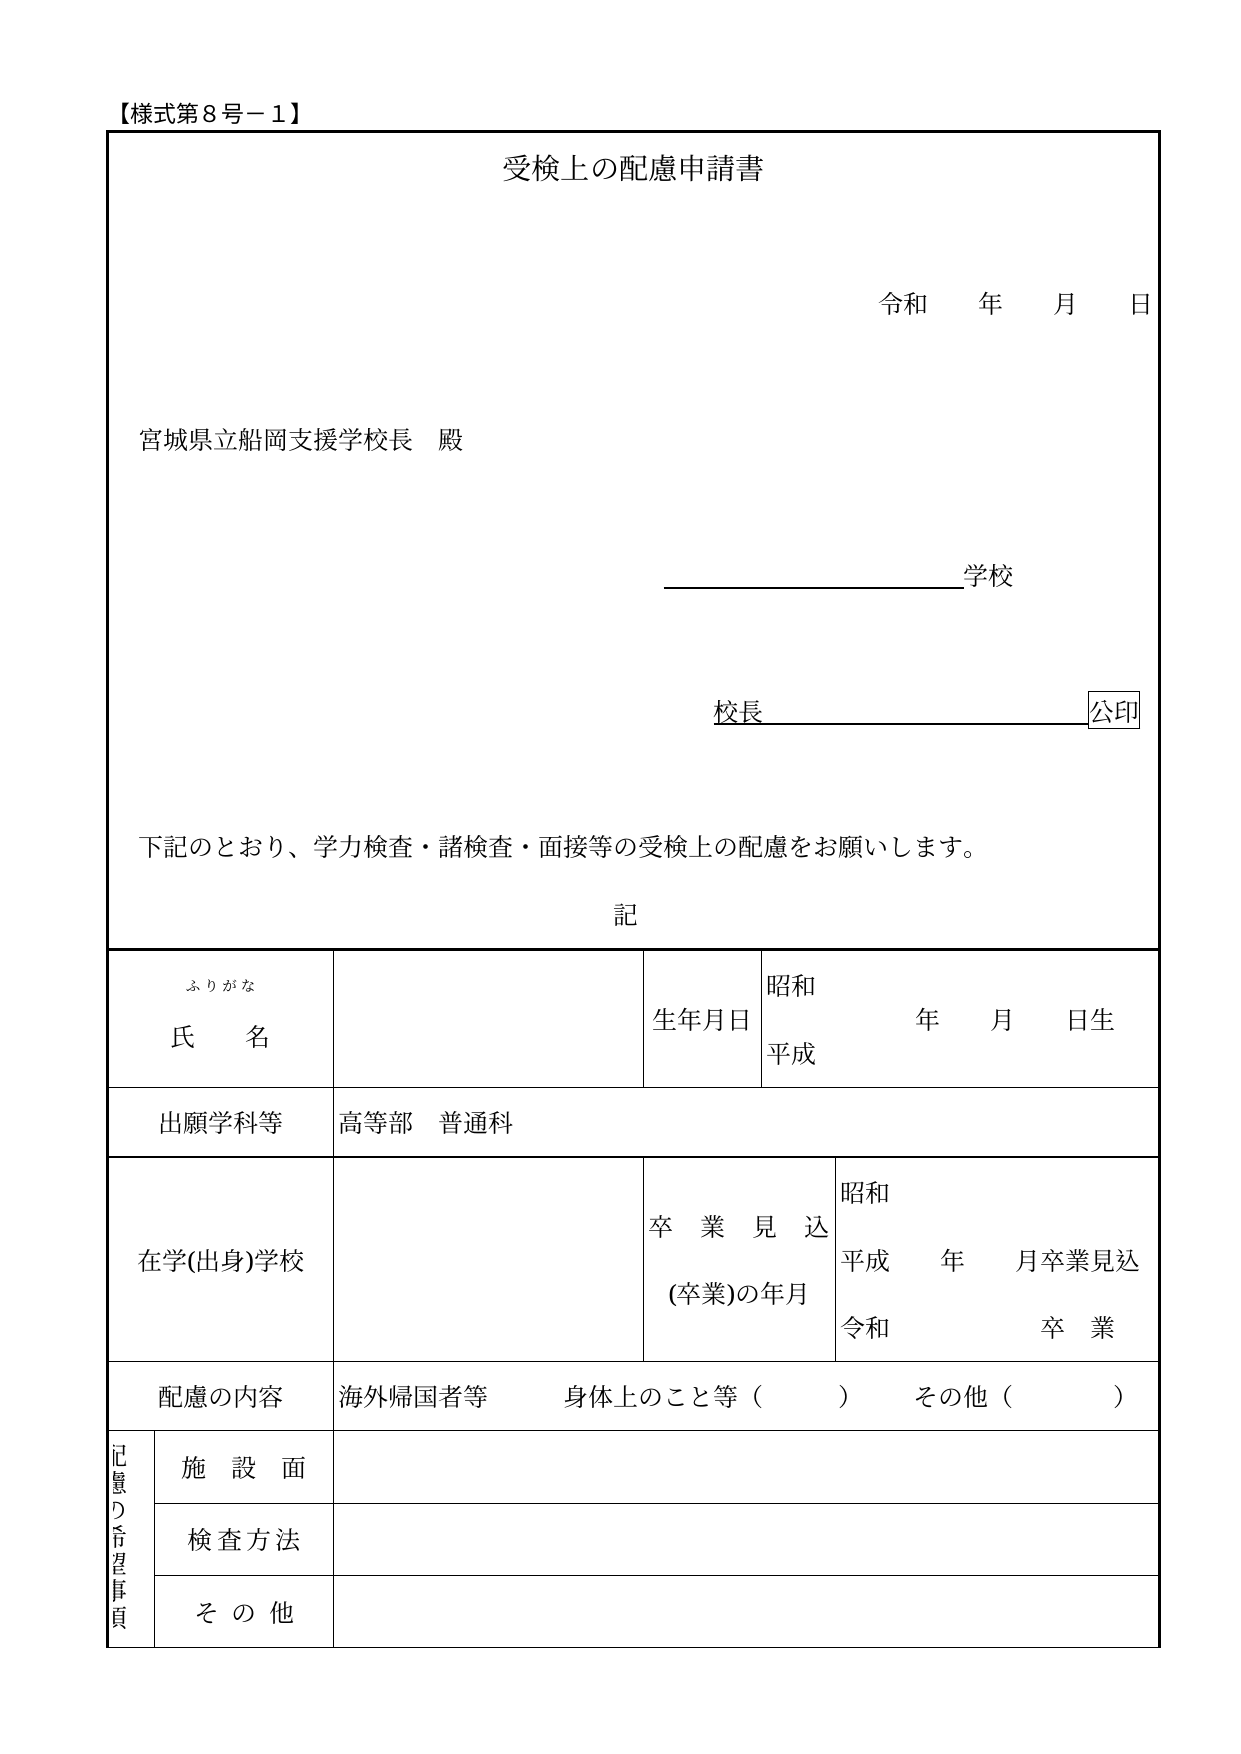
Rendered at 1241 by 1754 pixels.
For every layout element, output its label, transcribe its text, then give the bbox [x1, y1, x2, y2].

table_cell 昭和 平成 [762, 951, 835, 1087]
table_header 受検上の配慮申請書 令和 年 月 日 宮城県立船岡支援学校長 殿 学校 校長 公印 下記のとおり、学力検査・諸検査・面接等の受検上の配慮をお願いします。 記 [109, 133, 1158, 948]
text 【様式第８号－１】 [82, 96, 1158, 130]
table_cell 海外帰国者等 身体上のこと等（ ） その他（ ） [334, 1362, 1158, 1430]
table_cell 検査方法 [155, 1504, 333, 1575]
table_cell 出願学科等 [109, 1088, 333, 1156]
table_cell [334, 951, 643, 1087]
table_cell [334, 1431, 1158, 1502]
table_cell 昭和 平成 年 月卒業見込 令和 卒 業 [836, 1158, 1158, 1361]
table_cell 配慮の内容 [109, 1362, 333, 1430]
table_cell 高等部 普通科 [334, 1088, 1158, 1156]
table_cell 生年月日 [644, 951, 761, 1087]
table_cell [334, 1158, 643, 1361]
table_cell 卒 業 見 込 (卒業)の年月 [644, 1158, 835, 1361]
table_cell 年 月 日生 [835, 951, 1158, 1087]
table_cell 配慮の希望事項 [109, 1431, 154, 1647]
table_cell 在学(出身)学校 [109, 1158, 333, 1361]
table_cell [334, 1504, 1158, 1575]
table_cell ふ り が な 氏 名 [109, 951, 333, 1087]
table_cell 施 設 面 [155, 1431, 333, 1502]
table_cell [334, 1576, 1158, 1647]
table_cell その他 [155, 1576, 333, 1647]
